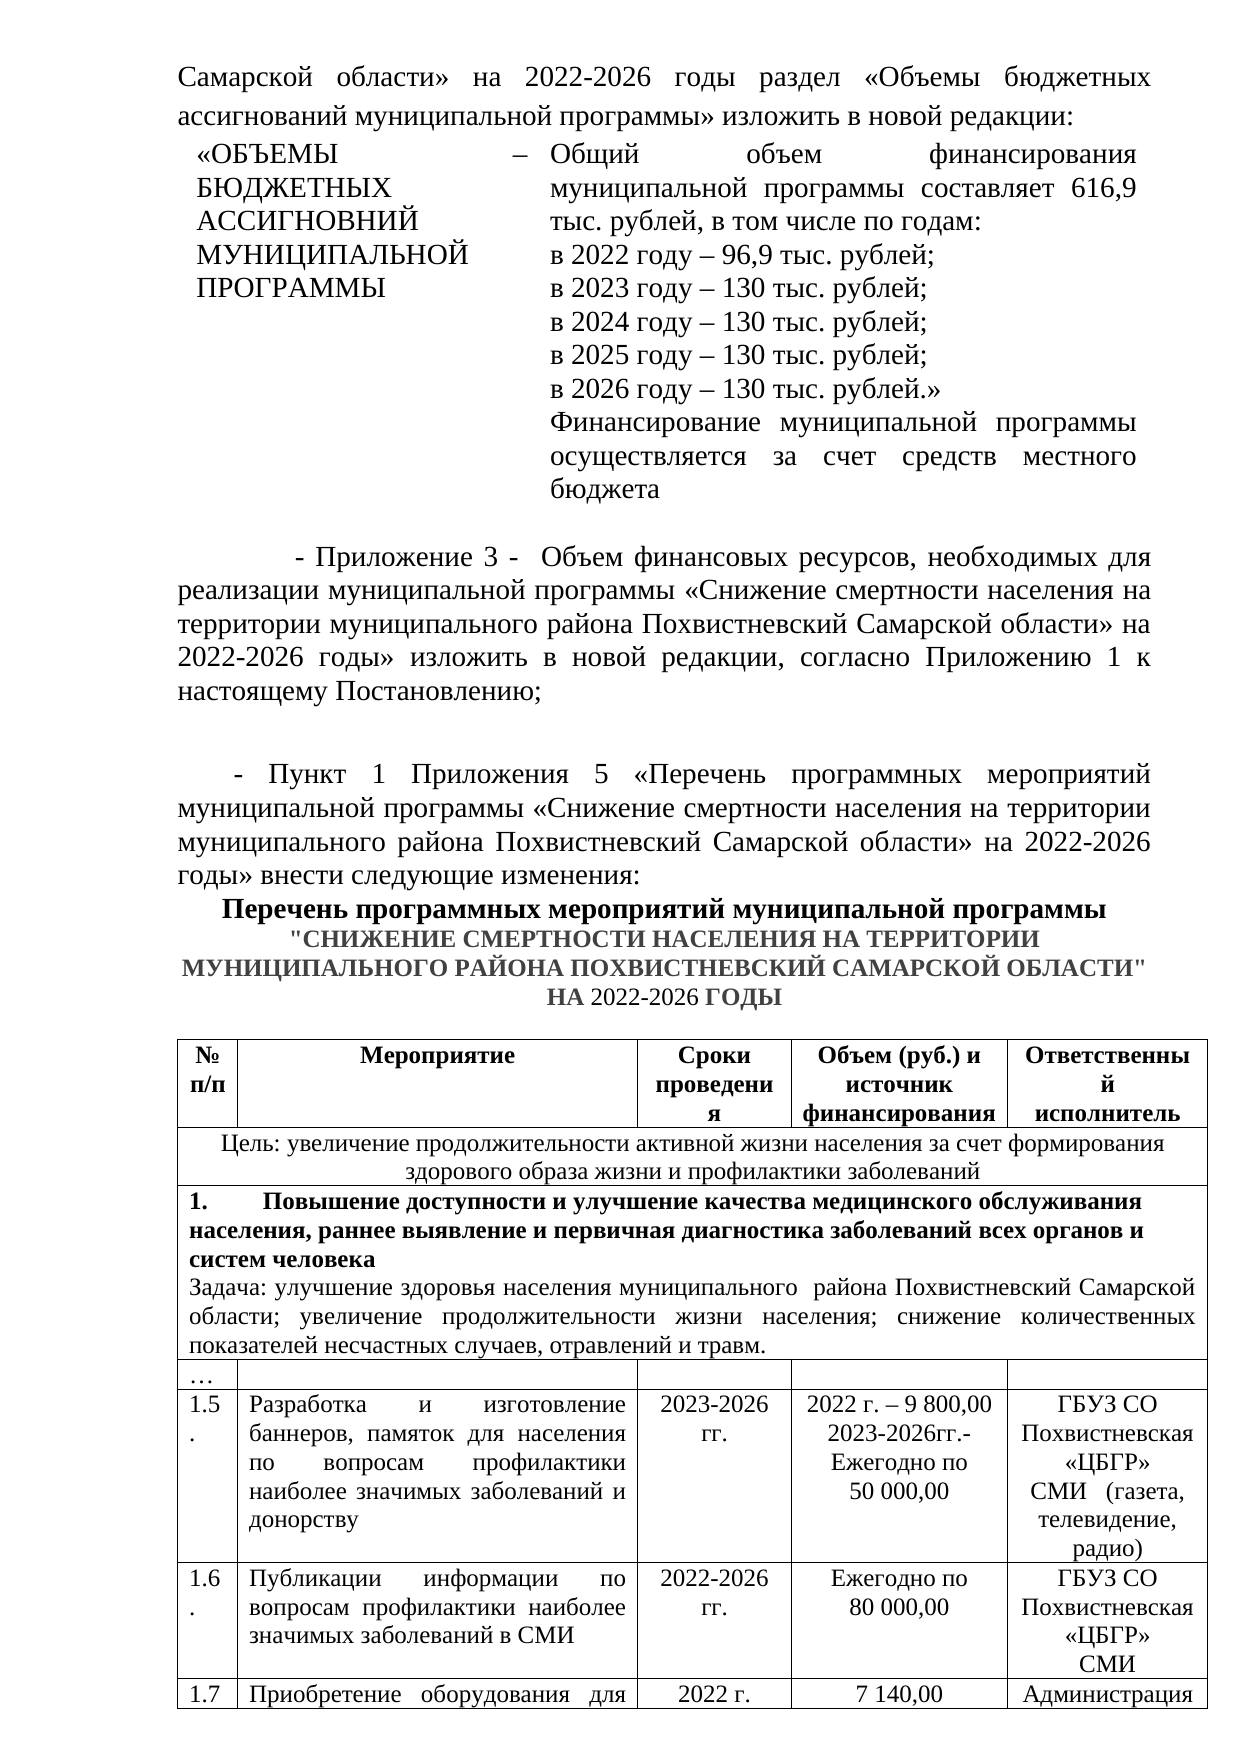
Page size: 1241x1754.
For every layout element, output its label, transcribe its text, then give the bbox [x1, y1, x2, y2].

table_cell Повышение доступности и улучшение качества медицинского обслуживания населения, раннее выявление и первичная диагностика заболеваний всех органов и систем человека Задача: улучшение здоровья населения муниципального района Похвистневский Самарской области; увеличение продолжительности жизни населения; снижение количественных показателей несчастных случаев, отравлений и травм. [178, 1186, 1207, 1359]
table_cell Ежегодно по 80 000,00 [792, 1563, 1007, 1678]
table_header № п/п [178, 1040, 237, 1127]
table_cell … [178, 1360, 237, 1388]
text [177, 59, 1152, 131]
table_cell 2022 г. – 9 800,00 2023-2026гг.- Ежегодно по 50 000,00 [792, 1390, 1007, 1562]
table_header Общий объем финансирования муниципальной программы составляет 616,9 тыс. рублей, в том числе по годам: в 2022 году – 96,9 тыс. рублей; в 2023 году – 130 тыс. рублей; в 2024 году – 130 тыс. рублей; в 2025 году – 130 тыс. рублей; в 2026 году – 130 тыс. рублей.» Финансирование муниципальной программы осуществляется за счет средств местного бюджета [539, 136, 1148, 539]
table_header Объем (руб.) и источник финансирования [792, 1040, 1007, 1127]
table_cell 2022-2026 гг. [638, 1563, 791, 1678]
table_cell 1.6. [178, 1563, 237, 1678]
table_header Ответственный исполнитель [1008, 1040, 1207, 1127]
table_cell [238, 1360, 637, 1388]
table_cell [638, 1360, 791, 1388]
table_header Сроки проведения [638, 1040, 791, 1127]
table_cell 2023-2026 гг. [638, 1390, 791, 1562]
table_header Мероприятие [238, 1040, 637, 1127]
text - Пункт 1 Приложения 5 «Перечень программных мероприятий муниципальной программы «Снижение смертности населения на территории муниципального района Похвистневский Самарской области» на 2022-2026 годы» внести следующие изменения: [177, 757, 1152, 891]
table_header «ОБЪЕМЫ БЮДЖЕТНЫХ АССИГНОВНИЙ МУНИЦИПАЛЬНОЙ ПРОГРАММЫ [185, 136, 501, 539]
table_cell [1008, 1679, 1207, 1708]
table_cell [1008, 1360, 1207, 1388]
text Перечень программных мероприятий муниципальной программы [177, 891, 1152, 924]
table_cell ГБУЗ СО Похвистневская «ЦБГР» СМИ [1008, 1563, 1207, 1678]
table_cell 2022 г. [638, 1679, 791, 1708]
table_cell Разработка и изготовление баннеров, памяток для населения по вопросам профилактики наиболее значимых заболеваний и донорству [238, 1390, 637, 1562]
text "СНИЖЕНИЕ СМЕРТНОСТИ НАСЕЛЕНИЯ НА ТЕРРИТОРИИ МУНИЦИПАЛЬНОГО РАЙОНА ПОХВИСТНЕВСКИЙ САМАРСКОЙ ОБЛАСТИ" НА 2022-2026 ГОДЫ [177, 924, 1152, 1011]
table_cell 7 140,00 [792, 1679, 1007, 1708]
text - Приложение 3 - Объем финансовых ресурсов, необходимых для реализации муниципальной программы «Снижение смертности населения на территории муниципального района Похвистневский Самарской области» на 2022-2026 годы» изложить в новой редакции, согласно Приложению 1 к настоящему Постановлению; [177, 539, 1152, 706]
table_header – [501, 136, 538, 539]
table_cell 1.5. [178, 1390, 237, 1562]
table_cell 1.7. [178, 1679, 237, 1708]
table_cell [792, 1360, 1007, 1388]
table_cell Публикации информации по вопросам профилактики наиболее значимых заболеваний в СМИ [238, 1563, 637, 1678]
table_cell Цель: увеличение продолжительности активной жизни населения за счет формирования здорового образа жизни и профилактики заболеваний [178, 1128, 1207, 1185]
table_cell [238, 1679, 637, 1708]
table_cell ГБУЗ СО Похвистневская «ЦБГР» СМИ (газета, телевидение, радио) [1008, 1390, 1207, 1562]
